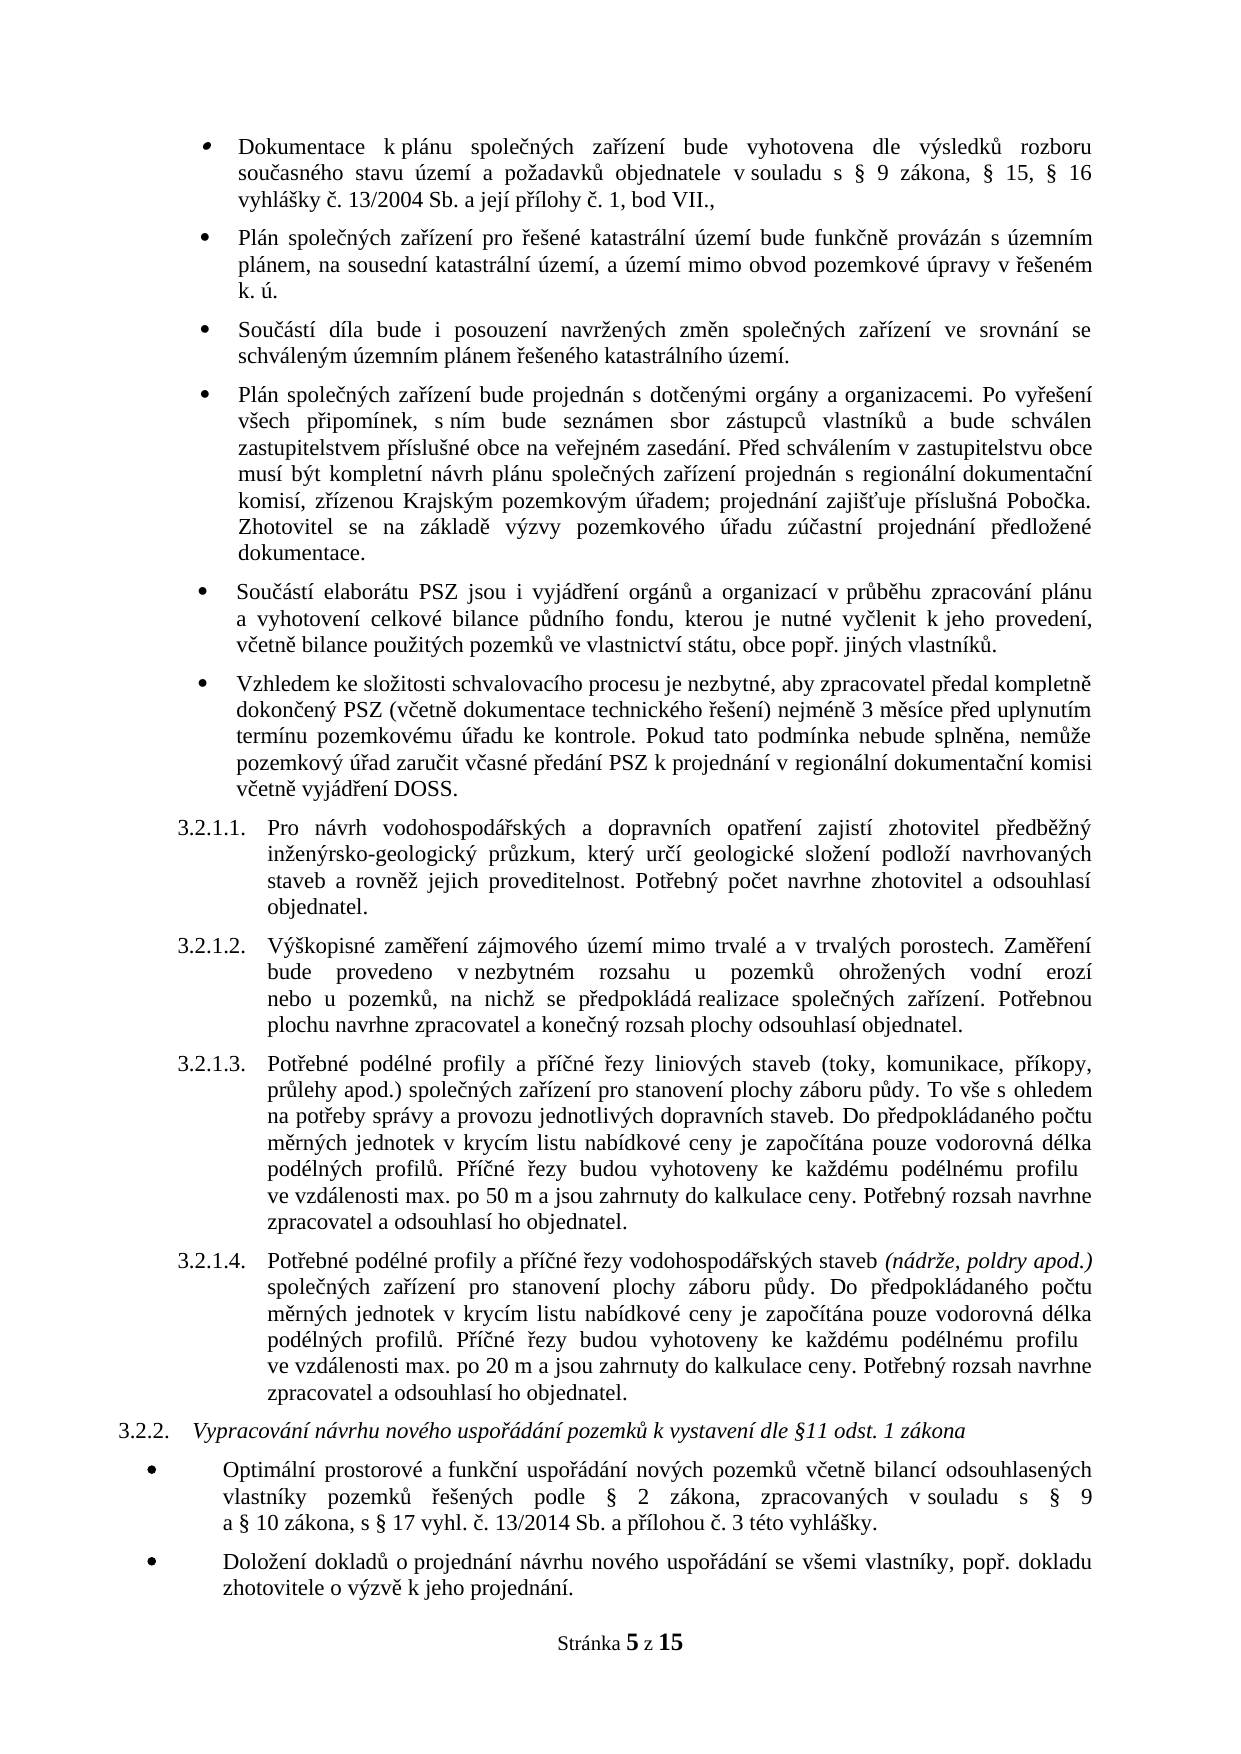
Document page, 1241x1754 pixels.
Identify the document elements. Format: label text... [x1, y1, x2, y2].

list Potřebné podélné profily a příčné řezy vodohospodářských staveb (nádrže, poldry apod.) společných zařízení pro stanovení plochy záboru půdy. Do předpokládaného počtu měrných jednotek v krycím listu nabídkové ceny je započítána pouze vodorovná délka podélných profilů. Příčné řezy budou vyhotoveny ke každému podélnému profilu ve vzdálenosti max. po 20 m a jsou zahrnuty do kalkulace ceny. Potřebný rozsah navrhne zpracovatel a odsouhlasí ho objednatel. [177, 1247, 1093, 1405]
list Pro návrh vodohospodářských a dopravních opatření zajistí zhotovitel předběžný inženýrsko-geologický průzkum, který určí geologické složení podloží navrhovaných staveb a rovněž jejich proveditelnost. Potřebný počet navrhne zhotovitel a odsouhlasí objednatel. [177, 814, 1093, 919]
list Optimální prostorové a funkční uspořádání nových pozemků včetně bilancí odsouhlasených vlastníky pozemků řešených podle § 2 zákona, zpracovaných v souladu s § 9 a § 10 zákona, s § 17 vyhl. č. 13/2014 Sb. a přílohou č. 3 této vyhlášky. [148, 1456, 1093, 1535]
list Součástí elaborátu PSZ jsou i vyjádření orgánů a organizací v průběhu zpracování plánu a vyhotovení celkové bilance půdního fondu, kterou je nutné vyčlenit k jeho provedení, včetně bilance použitých pozemků ve vlastnictví státu, obce popř. jiných vlastníků. [199, 578, 1093, 657]
list Plán společných zařízení bude projednán s dotčenými orgány a organizacemi. Po vyřešení všech připomínek, s ním bude seznámen sbor zástupců vlastníků a bude schválen zastupitelstvem příslušné obce na veřejném zasedání. Před schválením v zastupitelstvu obce musí být kompletní návrh plánu společných zařízení projednán s regionální dokumentační komisí, zřízenou Krajským pozemkovým úřadem; projednání zajišťuje příslušná Pobočka. Zhotovitel se na základě výzvy pozemkového úřadu zúčastní projednání předložené dokumentace. [201, 381, 1093, 566]
list Dokumentace k plánu společných zařízení bude vyhotovena dle výsledků rozboru současného stavu území a požadavků objednatele v souladu s § 9 zákona, § 15, § 16 vyhlášky č. 13/2004 Sb. a její přílohy č. 1, bod VII., [201, 133, 1093, 212]
list Vzhledem ke složitosti schvalovacího procesu je nezbytné, aby zpracovatel předal kompletně dokončený PSZ (včetně dokumentace technického řešení) nejméně 3 měsíce před uplynutím termínu pozemkovému úřadu ke kontrole. Pokud tato podmínka nebude splněna, nemůže pozemkový úřad zaručit včasné předání PSZ k projednání v regionální dokumentační komisi včetně vyjádření DOSS. [199, 670, 1093, 802]
list Součástí díla bude i posouzení navržených změn společných zařízení ve srovnání se schváleným územním plánem řešeného katastrálního území. [201, 316, 1093, 369]
list Výškopisné zaměření zájmového území mimo trvalé a v trvalých porostech. Zaměření bude provedeno v nezbytném rozsahu u pozemků ohrožených vodní erozí nebo u pozemků, na nichž se předpokládá realizace společných zařízení. Potřebnou plochu navrhne zpracovatel a konečný rozsah plochy odsouhlasí objednatel. [177, 932, 1093, 1037]
list Plán společných zařízení pro řešené katastrální území bude funkčně provázán s územním plánem, na sousední katastrální území, a území mimo obvod pozemkové úpravy v řešeném k. ú. [201, 224, 1093, 303]
list Vypracování návrhu nového uspořádání pozemků k vystavení dle §11 odst. 1 zákona [118, 1417, 1093, 1444]
list Potřebné podélné profily a příčné řezy liniových staveb (toky, komunikace, příkopy, průlehy apod.) společných zařízení pro stanovení plochy záboru půdy. To vše s ohledem na potřeby správy a provozu jednotlivých dopravních staveb. Do předpokládaného počtu měrných jednotek v krycím listu nabídkové ceny je započítána pouze vodorovná délka podélných profilů. Příčné řezy budou vyhotoveny ke každému podélnému profilu ve vzdálenosti max. po 50 m a jsou zahrnuty do kalkulace ceny. Potřebný rozsah navrhne zpracovatel a odsouhlasí ho objednatel. [177, 1050, 1093, 1234]
list Doložení dokladů o projednání návrhu nového uspořádání se všemi vlastníky, popř. dokladu zhotovitele o výzvě k jeho projednání. [148, 1548, 1093, 1601]
